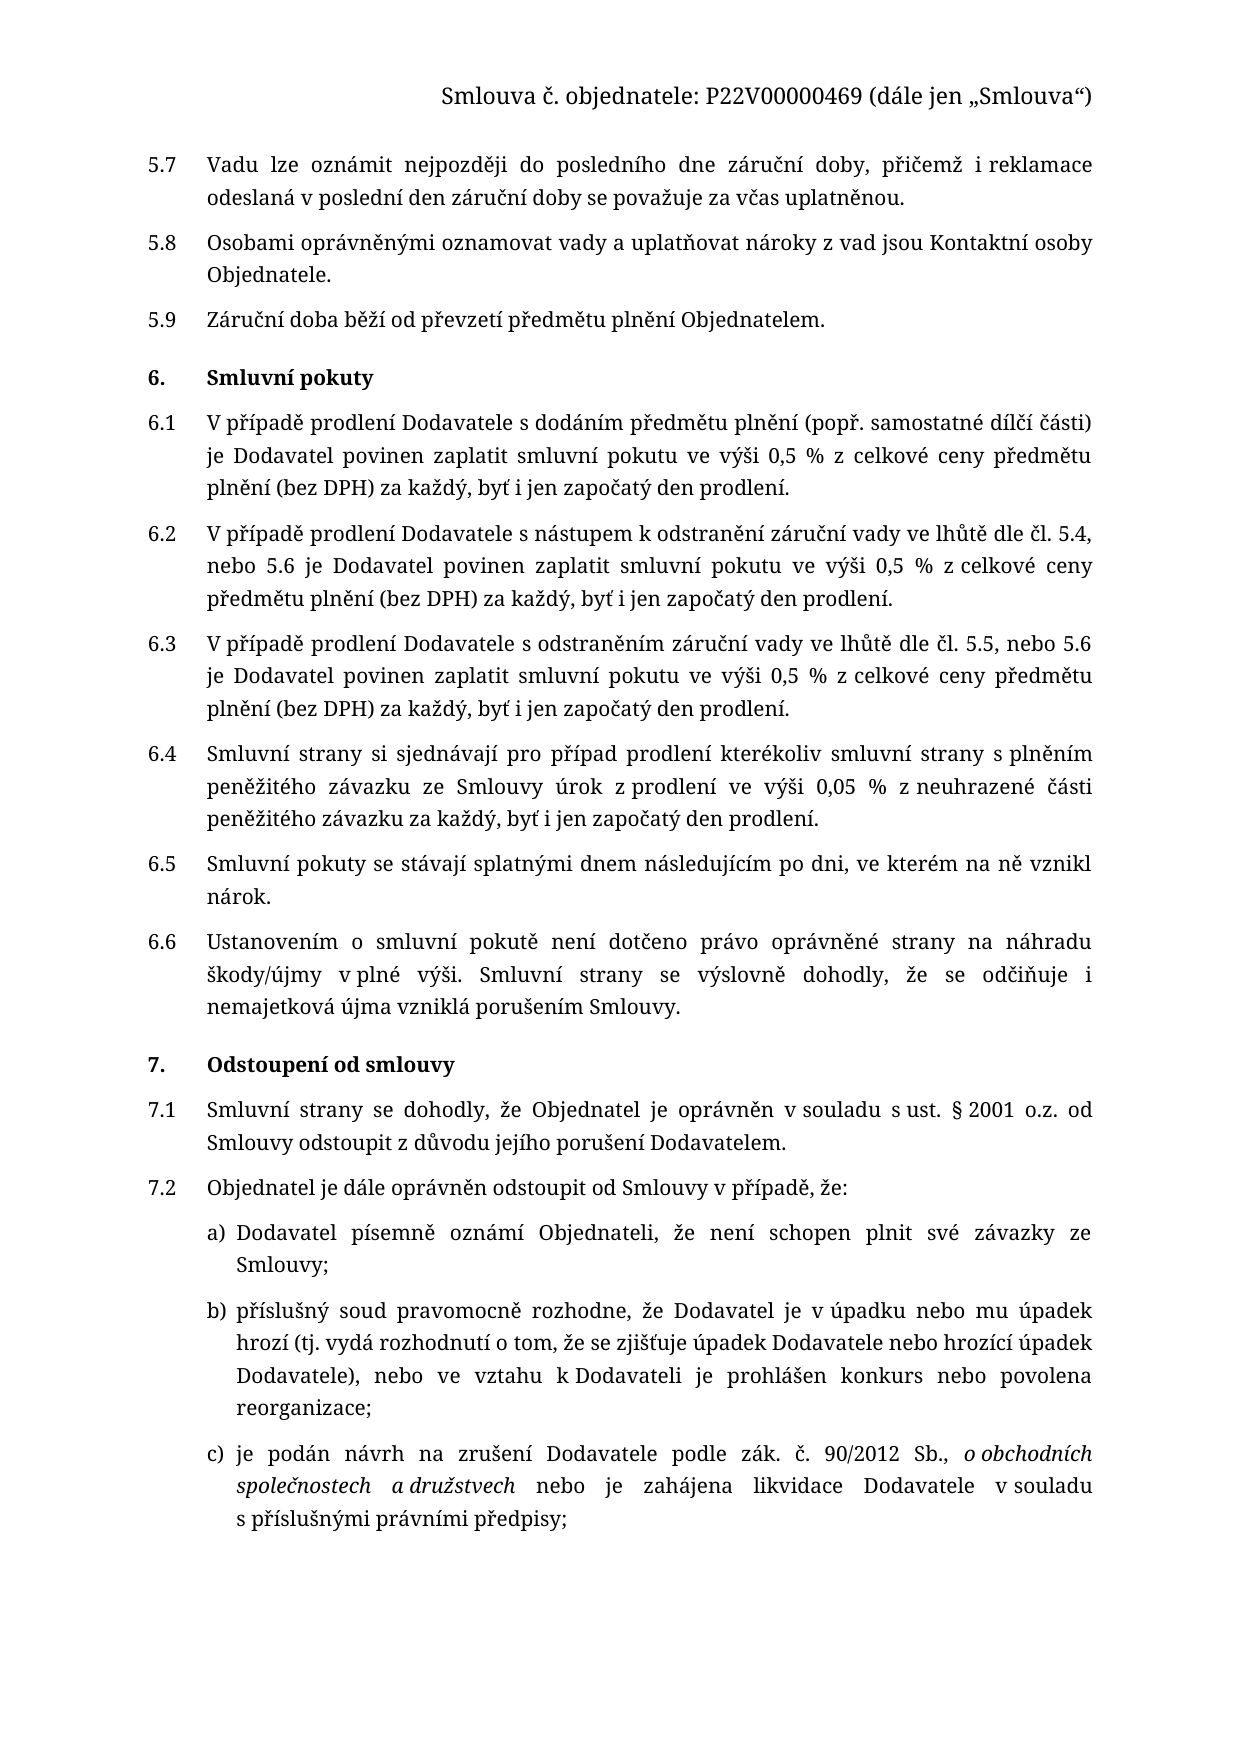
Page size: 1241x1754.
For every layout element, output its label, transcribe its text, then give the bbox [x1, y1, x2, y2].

list Smluvní strany se dohodly, že Objednatel je oprávněn v souladu s ust. § 2001 o.z. od Smlouvy odstoupit z důvodu jejího porušení Dodavatelem. [148, 1095, 1093, 1156]
list Dodavatel písemně oznámí Objednateli, že není schopen plnit své závazky ze Smlouvy; [207, 1218, 1093, 1279]
list Osobami oprávněnými oznamovat vady a uplatňovat nároky z vad jsou Kontaktní osoby Objednatele. [148, 228, 1093, 289]
list Smluvní strany si sjednávají pro případ prodlení kterékoliv smluvní strany s plněním peněžitého závazku ze Smlouvy úrok z prodlení ve výši 0,05 % z neuhrazené části peněžitého závazku za každý, byť i jen započatý den prodlení. [148, 739, 1093, 833]
list Smluvní pokuty [148, 363, 1093, 392]
list Smluvní pokuty se stávají splatnými dnem následujícím po dni, ve kterém na ně vznikl nárok. [148, 849, 1093, 911]
list Vadu lze oznámit nejpozději do posledního dne záruční doby, přičemž i reklamace odeslaná v poslední den záruční doby se považuje za včas uplatněnou. [148, 150, 1093, 211]
list V případě prodlení Dodavatele s nástupem k odstranění záruční vady ve lhůtě dle čl. 5.4, nebo 5.6 je Dodavatel povinen zaplatit smluvní pokutu ve výši 0,5 % z celkové ceny předmětu plnění (bez DPH) za každý, byť i jen započatý den prodlení. [148, 519, 1093, 612]
list V případě prodlení Dodavatele s odstraněním záruční vady ve lhůtě dle čl. 5.5, nebo 5.6 je Dodavatel povinen zaplatit smluvní pokutu ve výši 0,5 % z celkové ceny předmětu plnění (bez DPH) za každý, byť i jen započatý den prodlení. [148, 629, 1093, 723]
list je podán návrh na zrušení Dodavatele podle zák. č. 90/2012 Sb., o obchodních společnostech a družstvech nebo je zahájena likvidace Dodavatele v souladu s příslušnými právními předpisy; [207, 1439, 1093, 1532]
list V případě prodlení Dodavatele s dodáním předmětu plnění (popř. samostatné dílčí části) je Dodavatel povinen zaplatit smluvní pokutu ve výši 0,5 % z celkové ceny předmětu plnění (bez DPH) za každý, byť i jen započatý den prodlení. [148, 408, 1093, 502]
list Objednatel je dále oprávněn odstoupit od Smlouvy v případě, že: [148, 1173, 1093, 1201]
list příslušný soud pravomocně rozhodne, že Dodavatel je v úpadku nebo mu úpadek hrozí (tj. vydá rozhodnutí o tom, že se zjišťuje úpadek Dodavatele nebo hrozící úpadek Dodavatele), nebo ve vztahu k Dodavateli je prohlášen konkurs nebo povolena reorganizace; [207, 1296, 1093, 1422]
list Záruční doba běží od převzetí předmětu plnění Objednatelem. [148, 306, 1093, 334]
list Odstoupení od smlouvy [148, 1050, 1093, 1078]
list Ustanovením o smluvní pokutě není dotčeno právo oprávněné strany na náhradu škody/újmy v plné výši. Smluvní strany se výslovně dohodly, že se odčiňuje i nemajetková újma vzniklá porušením Smlouvy. [148, 927, 1093, 1021]
